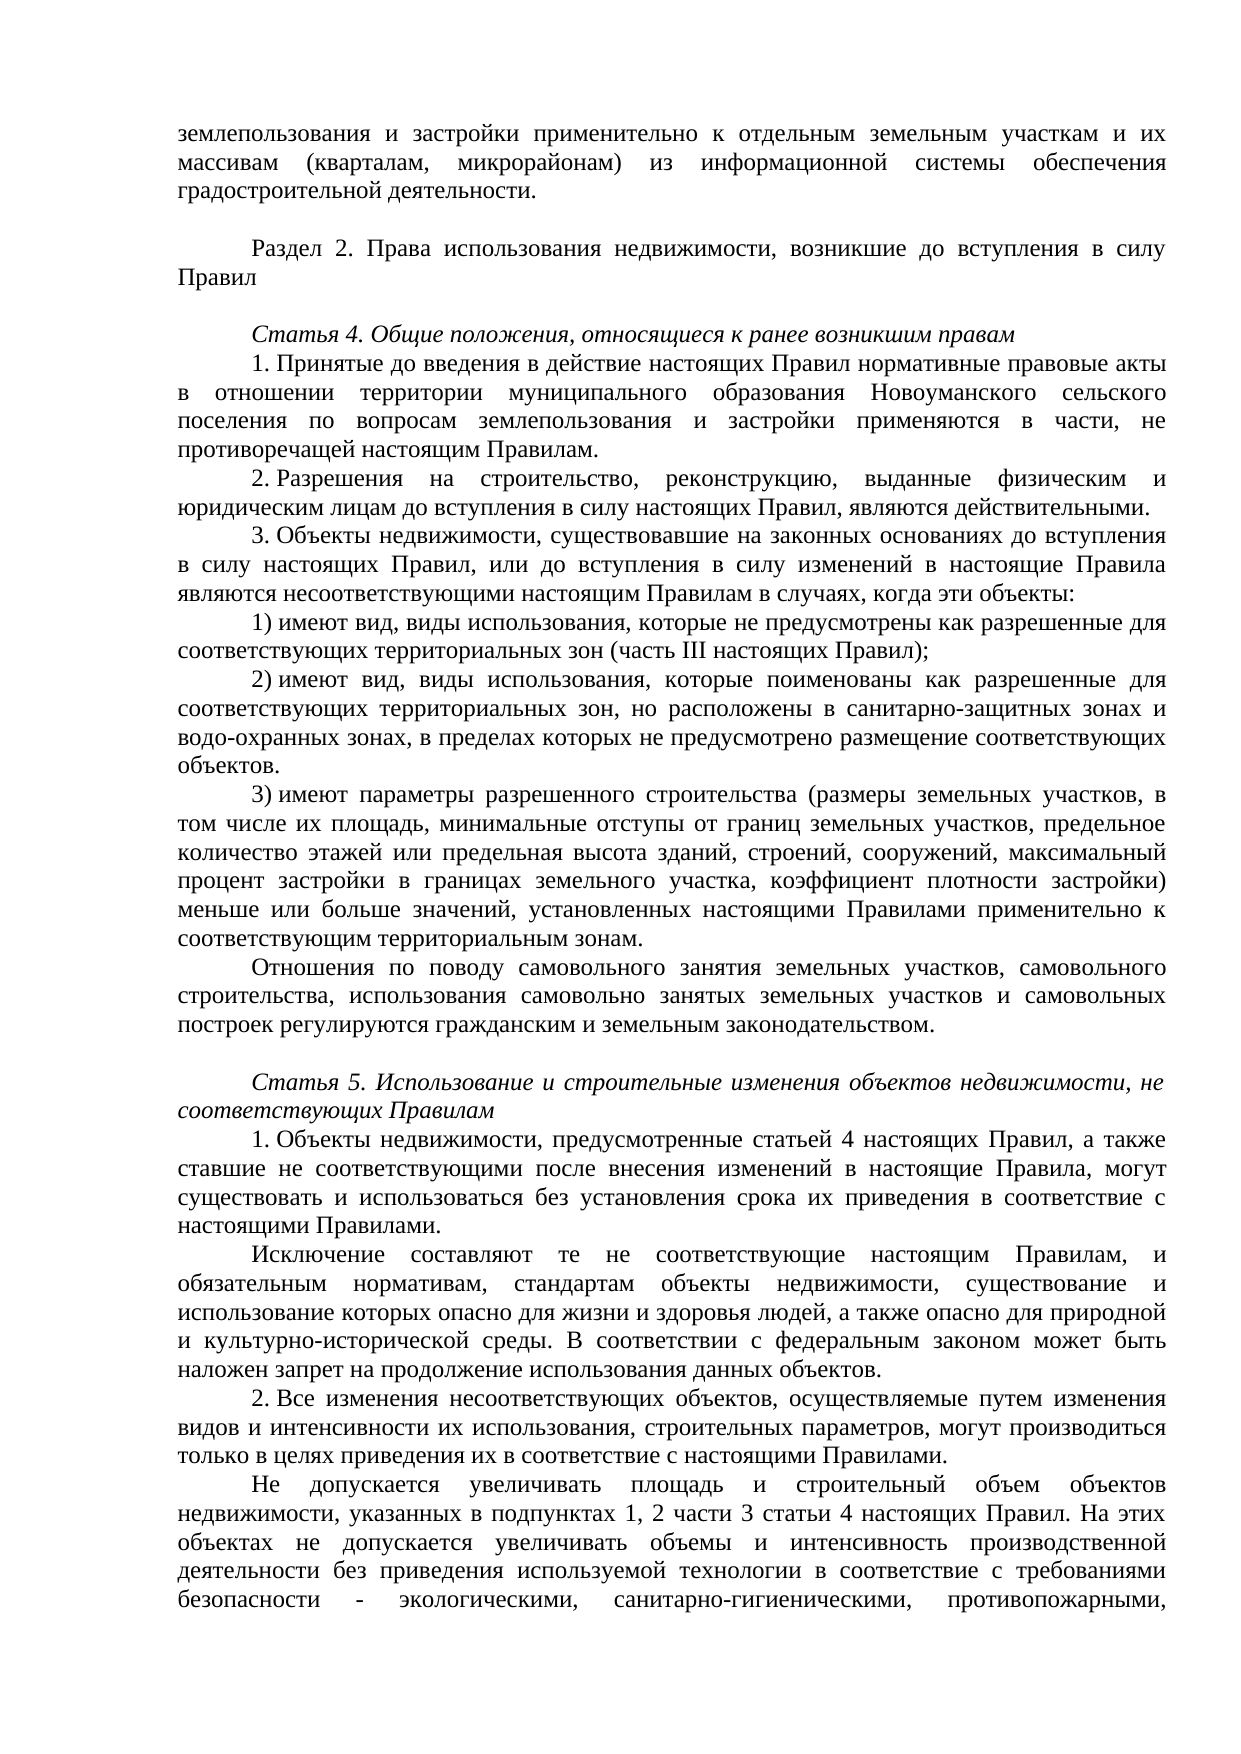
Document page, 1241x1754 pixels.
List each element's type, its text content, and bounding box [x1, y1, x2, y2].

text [177, 1469, 1167, 1613]
text Исключение составляют те не соответствующие настоящим Правилам, и обязательным нормативам, стандартам объекты недвижимости, существование и использование которых опасно для жизни и здоровья людей, а также опасно для природной и культурно-исторической среды. В соответствии с федеральным законом может быть наложен запрет на продолжение использования данных объектов. [177, 1239, 1167, 1383]
text 1. Принятые до введения в действие настоящих Правил нормативные правовые акты в отношении территории муниципального образования Новоуманского сельского поселения по вопросам землепользования и застройки применяются в части, не противоречащей настоящим Правилам. [177, 348, 1167, 463]
text 2) имеют вид, виды использования, которые поименованы как разрешенные для соответствующих территориальных зон, но расположены в санитарно-защитных зонах и водо-охранных зонах, в пределах которых не предусмотрено размещение соответствующих объектов. [177, 664, 1167, 779]
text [177, 118, 1167, 204]
text 2. Все изменения несоответствующих объектов, осуществляемые путем изменения видов и интенсивности их использования, строительных параметров, могут производиться только в целях приведения их в соответствие с настоящими Правилами. [177, 1383, 1167, 1469]
text 1) имеют вид, виды использования, которые не предусмотрены как разрешенные для соответствующих территориальных зон (часть III настоящих Правил); [177, 607, 1167, 664]
text Статья 4. Общие положения, относящиеся к ранее возникшим правам [177, 319, 1167, 348]
text 3. Объекты недвижимости, существовавшие на законных основаниях до вступления в силу настоящих Правил, или до вступления в силу изменений в настоящие Правила являются несоответствующими настоящим Правилам в случаях, когда эти объекты: [177, 521, 1167, 607]
text 1. Объекты недвижимости, предусмотренные статьей 4 настоящих Правил, а также ставшие не соответствующими после внесения изменений в настоящие Правила, могут существовать и использоваться без установления срока их приведения в соответствие с настоящими Правилами. [177, 1124, 1167, 1239]
text Статья 5. Использование и строительные изменения объектов недвижимости, не соответствующих Правилам [177, 1067, 1167, 1124]
text Раздел 2. Права использования недвижимости, возникшие до вступления в силу Правил [177, 233, 1167, 291]
text Отношения по поводу самовольного занятия земельных участков, самовольного строительства, использования самовольно занятых земельных участков и самовольных построек регулируются гражданским и земельным законодательством. [177, 952, 1167, 1038]
text 2. Разрешения на строительство, реконструкцию, выданные физическим и юридическим лицам до вступления в силу настоящих Правил, являются действительными. [177, 463, 1167, 521]
text 3) имеют параметры разрешенного строительства (размеры земельных участков, в том числе их площадь, минимальные отступы от границ земельных участков, предельное количество этажей или предельная высота зданий, строений, сооружений, максимальный процент застройки в границах земельного участка, коэффициент плотности застройки) меньше или больше значений, установленных настоящими Правилами применительно к соответствующим территориальным зонам. [177, 779, 1167, 952]
